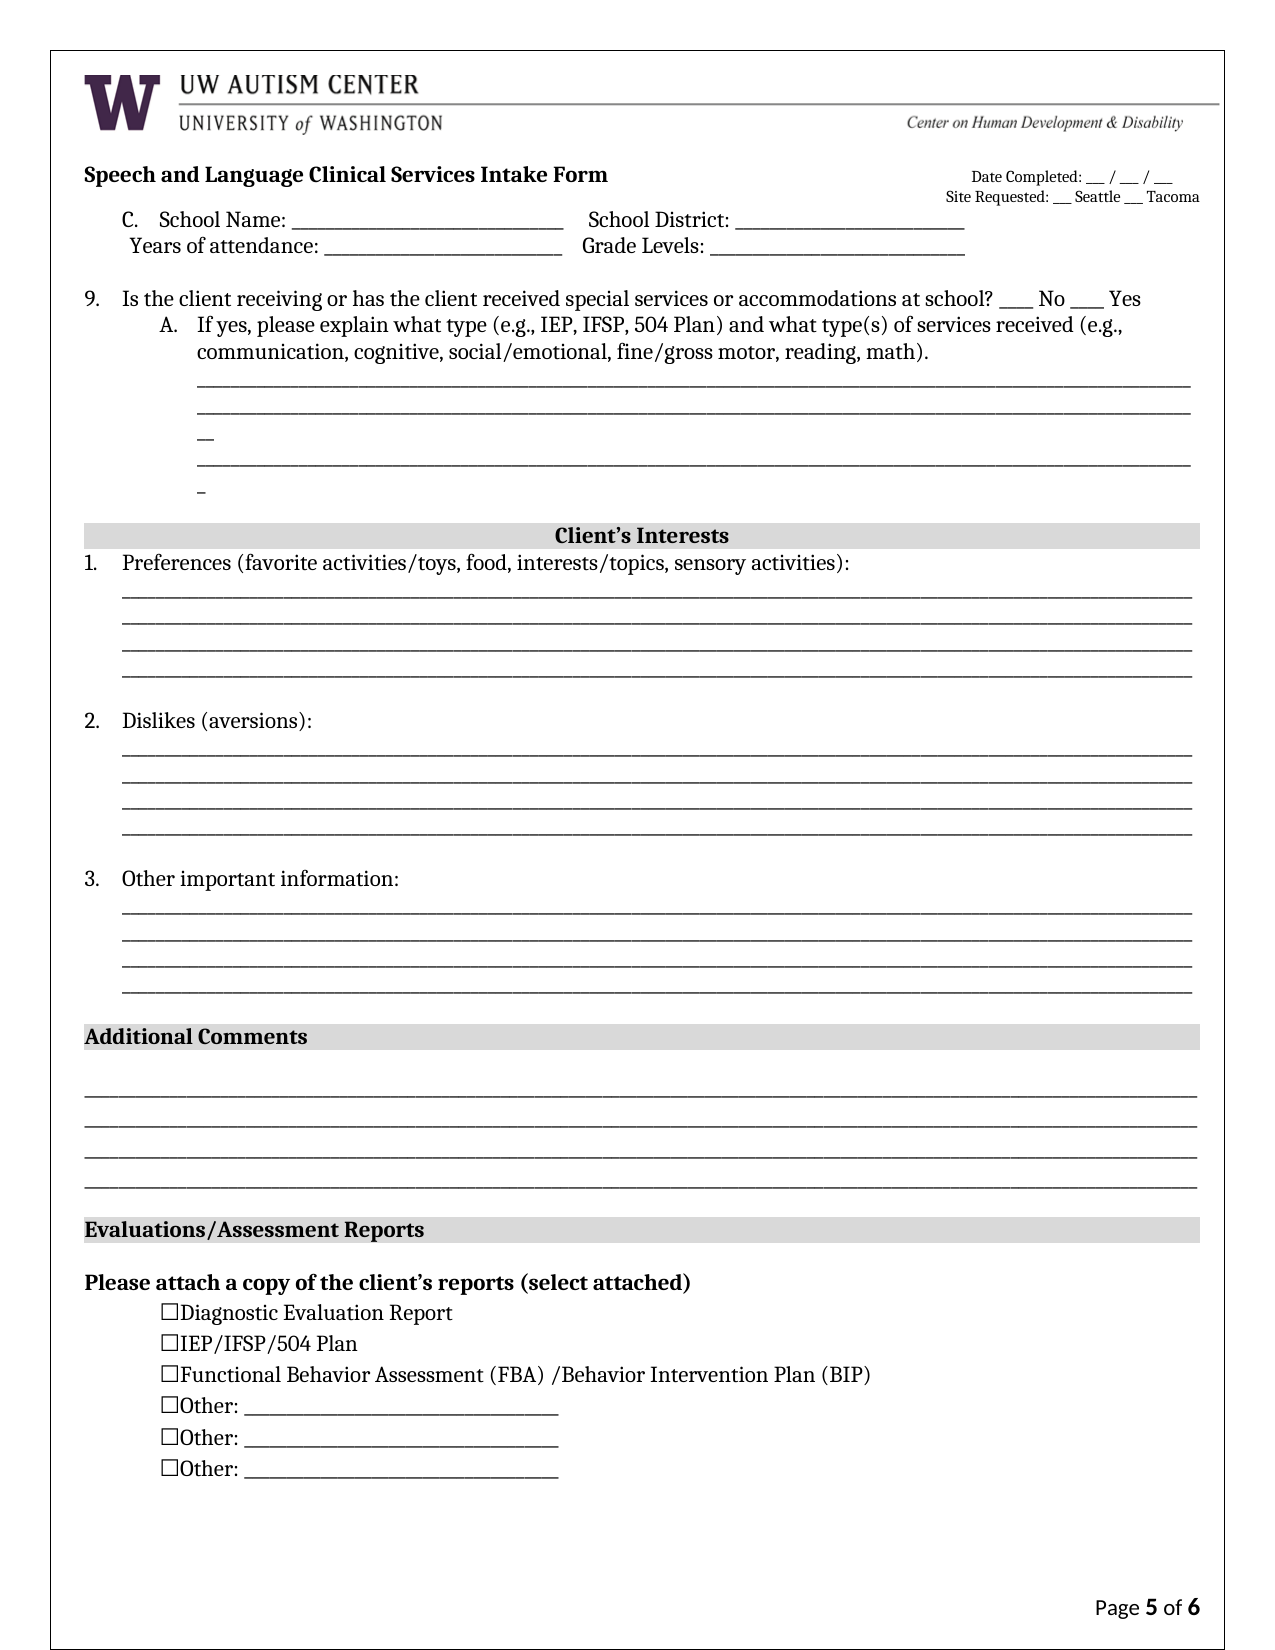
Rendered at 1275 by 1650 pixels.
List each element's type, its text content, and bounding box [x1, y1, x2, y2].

text Diagnostic Evaluation Report [159, 1296, 1200, 1327]
list Dislikes (aversions): [84, 708, 1200, 734]
text ________________________________________________________________________________________________________________________________________________________________________________________________________________________________________________________________________________________________________________________________________________________________________________________________________________________________________________________________________________________________________________________ [122, 734, 1200, 839]
text Evaluations/Assessment Reports [84, 1217, 1200, 1243]
list If yes, please explain what type (e.g., IEP, IFSP, 504 Plan) and what type(s) of services received (e.g., communication, cognitive, social/emotional, fine/gross motor, reading, math). ____________________________________________________________________________________________________________________________________________________________________________________________________________________________________________ ______________________________________________________________________________________________________________________ [159, 312, 1200, 497]
text Functional Behavior Assessment (FBA) /Behavior Intervention Plan (BIP) [159, 1358, 1200, 1389]
text Additional Comments [84, 1024, 1200, 1050]
text Client’s Interests [84, 523, 1200, 549]
list Preferences (favorite activities/toys, food, interests/topics, sensory activities): ________________________________________________________________________________________________________________________________________________________________________________________________________________________________________________________________________________________________________________________________________________________________________________________________________________________________________________________________________________________________________________________ [84, 549, 1200, 681]
text Other: _____________________________________ [159, 1421, 1200, 1452]
text ______________________________________________________________________________________________________________________________ [122, 971, 1200, 997]
picture [84, 75, 1220, 135]
text ____________________________________________________________________________________________________________________________________________________________________________________________________________________________________________________________________________________________________________________________________________________________________________________________________________________________________________________________________________________________________________________________________________ [84, 1075, 1200, 1192]
text Please attach a copy of the client’s reports (select attached) [84, 1269, 1200, 1296]
text Other: _____________________________________ [159, 1389, 1200, 1421]
list Is the client receiving or has the client received special services or accommodations at school? ____ No ____ Yes [84, 286, 1200, 312]
list Other important information: [84, 866, 1200, 892]
text __________________________________________________________________________________________________________________________________________________________________________________________________________________________________________________________________________________________________________________________________________________________________________________________ [122, 892, 1200, 971]
list School Name: ________________________________ School District: ___________________________ [122, 207, 1200, 233]
text IEP/IFSP/504 Plan [159, 1327, 1200, 1358]
text Years of attendance: ____________________________ Grade Levels: ______________________________ [84, 233, 1200, 259]
text Other: _____________________________________ [159, 1452, 1200, 1483]
